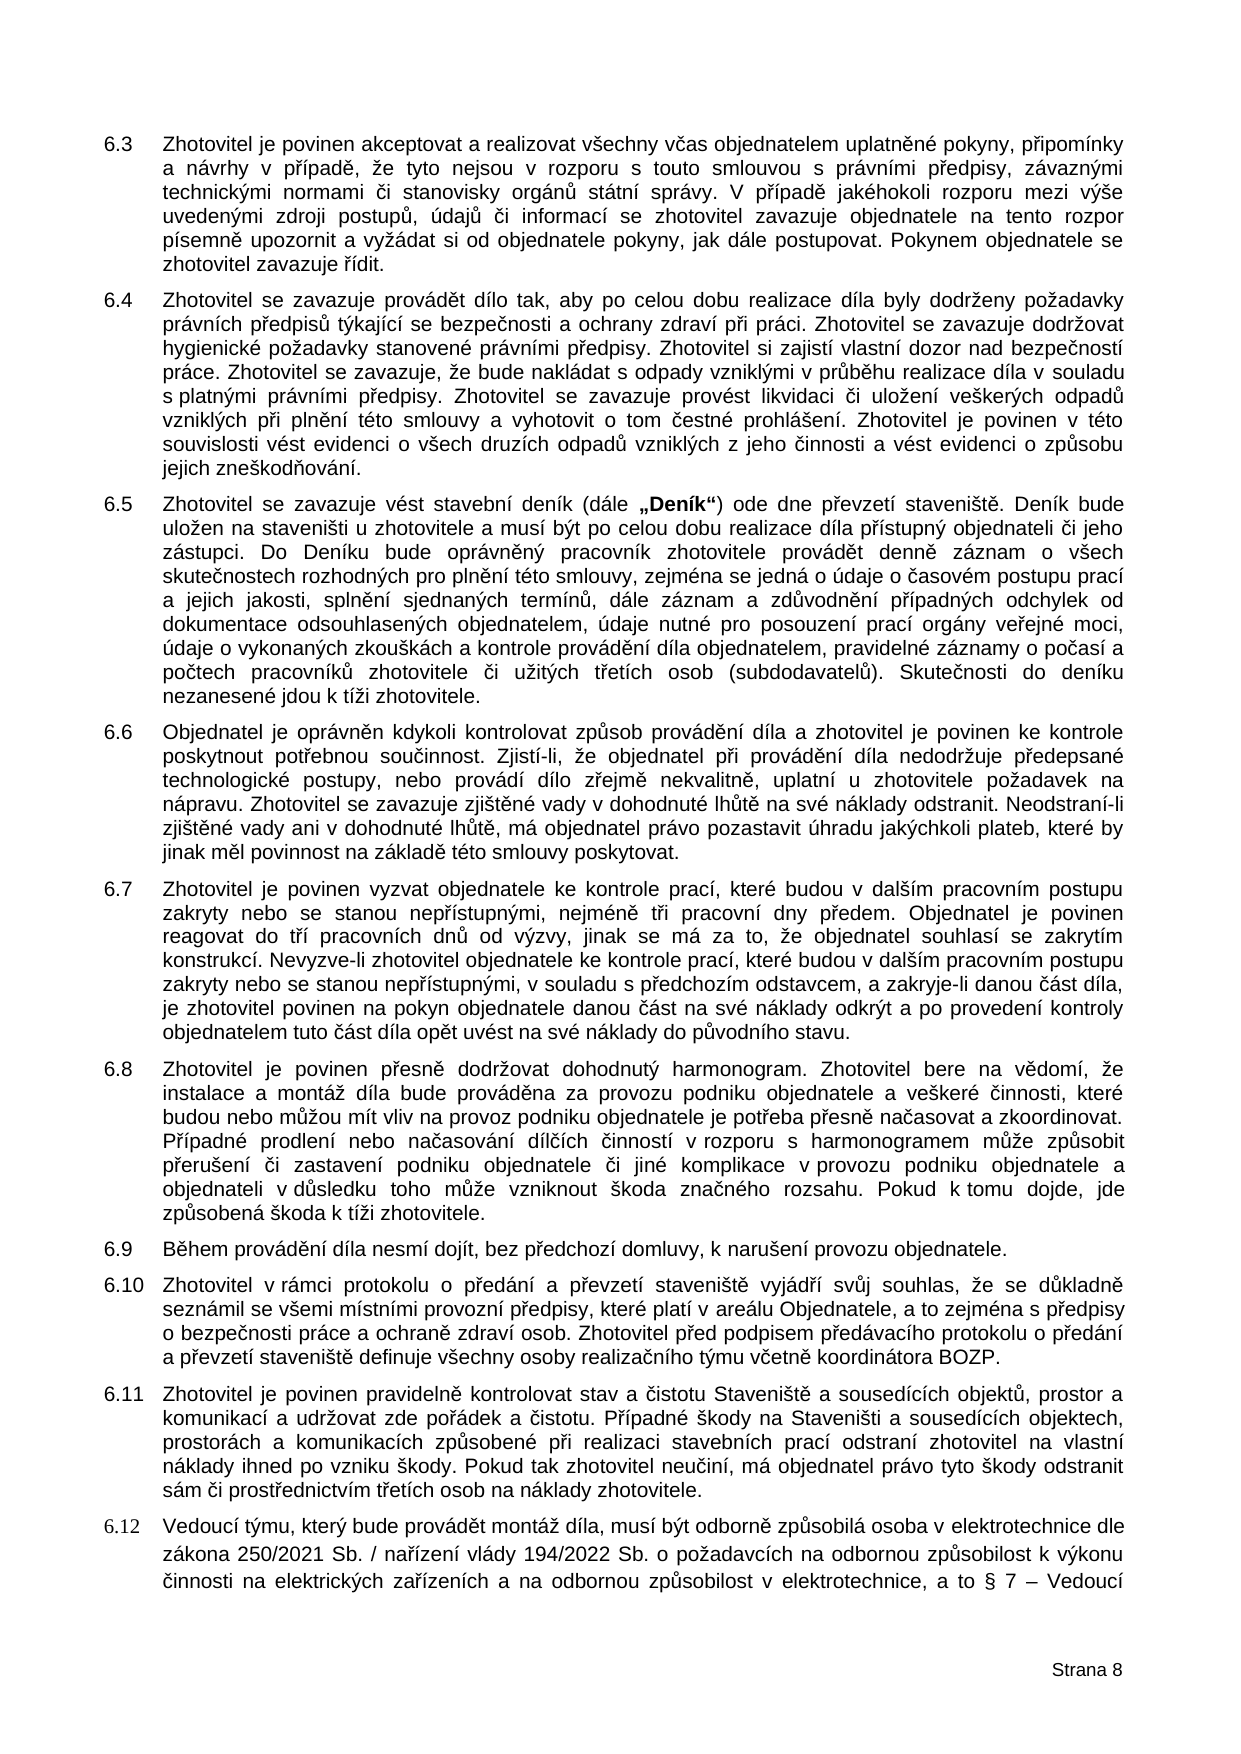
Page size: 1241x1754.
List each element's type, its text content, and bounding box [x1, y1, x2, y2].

list Objednatel je oprávněn kdykoli kontrolovat způsob provádění díla a zhotovitel je povinen ke kontrole poskytnout potřebnou součinnost. Zjistí-li, že objednatel při provádění díla nedodržuje předepsané technologické postupy, nebo provádí dílo zřejmě nekvalitně, uplatní u zhotovitele požadavek na nápravu. Zhotovitel se zavazuje zjištěné vady v dohodnuté lhůtě na své náklady odstranit. Neodstraní-li zjištěné vady ani v dohodnuté lhůtě, má objednatel právo pozastavit úhradu jakýchkoli plateb, které by jinak měl povinnost na základě této smlouvy poskytovat. [103, 720, 1125, 864]
list Zhotovitel je povinen akceptovat a realizovat všechny včas objednatelem uplatněné pokyny, připomínky a návrhy v případě, že tyto nejsou v rozporu s touto smlouvou s právními předpisy, závaznými technickými normami či stanovisky orgánů státní správy. V případě jakéhokoli rozporu mezi výše uvedenými zdroji postupů, údajů či informací se zhotovitel zavazuje objednatele na tento rozpor písemně upozornit a vyžádat si od objednatele pokyny, jak dále postupovat. Pokynem objednatele se zhotovitel zavazuje řídit. [103, 132, 1125, 275]
list Zhotovitel je povinen přesně dodržovat dohodnutý harmonogram. Zhotovitel bere na vědomí, že instalace a montáž díla bude prováděna za provozu podniku objednatele a veškeré činnosti, které budou nebo můžou mít vliv na provoz podniku objednatele je potřeba přesně načasovat a zkoordinovat. Případné prodlení nebo načasování dílčích činností v rozporu s harmonogramem může způsobit přerušení či zastavení podniku objednatele či jiné komplikace v provozu podniku objednatele a objednateli v důsledku toho může vzniknout škoda značného rozsahu. Pokud k tomu dojde, jde způsobená škoda k tíži zhotovitele. [103, 1057, 1125, 1224]
list Během provádění díla nesmí dojít, bez předchozí domluvy, k narušení provozu objednatele. [103, 1237, 1125, 1261]
list Zhotovitel je povinen pravidelně kontrolovat stav a čistotu Staveniště a sousedících objektů, prostor a komunikací a udržovat zde pořádek a čistotu. Případné škody na Staveništi a sousedících objektech, prostorách a komunikacích způsobené při realizaci stavebních prací odstraní zhotovitel na vlastní náklady ihned po vzniku škody. Pokud tak zhotovitel neučiní, má objednatel právo tyto škody odstranit sám či prostřednictvím třetích osob na náklady zhotovitele. [103, 1382, 1125, 1501]
list Zhotovitel se zavazuje provádět dílo tak, aby po celou dobu realizace díla byly dodrženy požadavky právních předpisů týkající se bezpečnosti a ochrany zdraví při práci. Zhotovitel se zavazuje dodržovat hygienické požadavky stanovené právními předpisy. Zhotovitel si zajistí vlastní dozor nad bezpečností práce. Zhotovitel se zavazuje, že bude nakládat s odpady vzniklými v průběhu realizace díla v souladu s platnými právními předpisy. Zhotovitel se zavazuje provést likvidaci či uložení veškerých odpadů vzniklých při plnění této smlouvy a vyhotovit o tom čestné prohlášení. Zhotovitel je povinen v této souvislosti vést evidenci o všech druzích odpadů vzniklých z jeho činnosti a vést evidenci o způsobu jejich zneškodňování. [103, 288, 1125, 479]
list Zhotovitel se zavazuje vést stavební deník (dále „Deník“) ode dne převzetí staveniště. Deník bude uložen na staveništi u zhotovitele a musí být po celou dobu realizace díla přístupný objednateli či jeho zástupci. Do Deníku bude oprávněný pracovník zhotovitele provádět denně záznam o všech skutečnostech rozhodných pro plnění této smlouvy, zejména se jedná o údaje o časovém postupu prací a jejich jakosti, splnění sjednaných termínů, dále záznam a zdůvodnění případných odchylek od dokumentace odsouhlasených objednatelem, údaje nutné pro posouzení prací orgány veřejné moci, údaje o vykonaných zkouškách a kontrole provádění díla objednatelem, pravidelné záznamy o počasí a počtech pracovníků zhotovitele či užitých třetích osob (subdodavatelů). Skutečnosti do deníku nezanesené jdou k tíži zhotovitele. [103, 492, 1125, 708]
list Zhotovitel v rámci protokolu o předání a převzetí staveniště vyjádří svůj souhlas, že se důkladně seznámil se všemi místními provozní předpisy, které platí v areálu Objednatele, a to zejména s předpisy o bezpečnosti práce a ochraně zdraví osob. Zhotovitel před podpisem předávacího protokolu o předání a převzetí staveniště definuje všechny osoby realizačního týmu včetně koordinátora BOZP. [103, 1273, 1125, 1369]
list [103, 1514, 1125, 1593]
list Zhotovitel je povinen vyzvat objednatele ke kontrole prací, které budou v dalším pracovním postupu zakryty nebo se stanou nepřístupnými, nejméně tři pracovní dny předem. Objednatel je povinen reagovat do tří pracovních dnů od výzvy, jinak se má za to, že objednatel souhlasí se zakrytím konstrukcí. Nevyzve-li zhotovitel objednatele ke kontrole prací, které budou v dalším pracovním postupu zakryty nebo se stanou nepřístupnými, v souladu s předchozím odstavcem, a zakryje-li danou část díla, je zhotovitel povinen na pokyn objednatele danou část na své náklady odkrýt a po provedení kontroly objednatelem tuto část díla opět uvést na své náklady do původního stavu. [103, 876, 1125, 1044]
